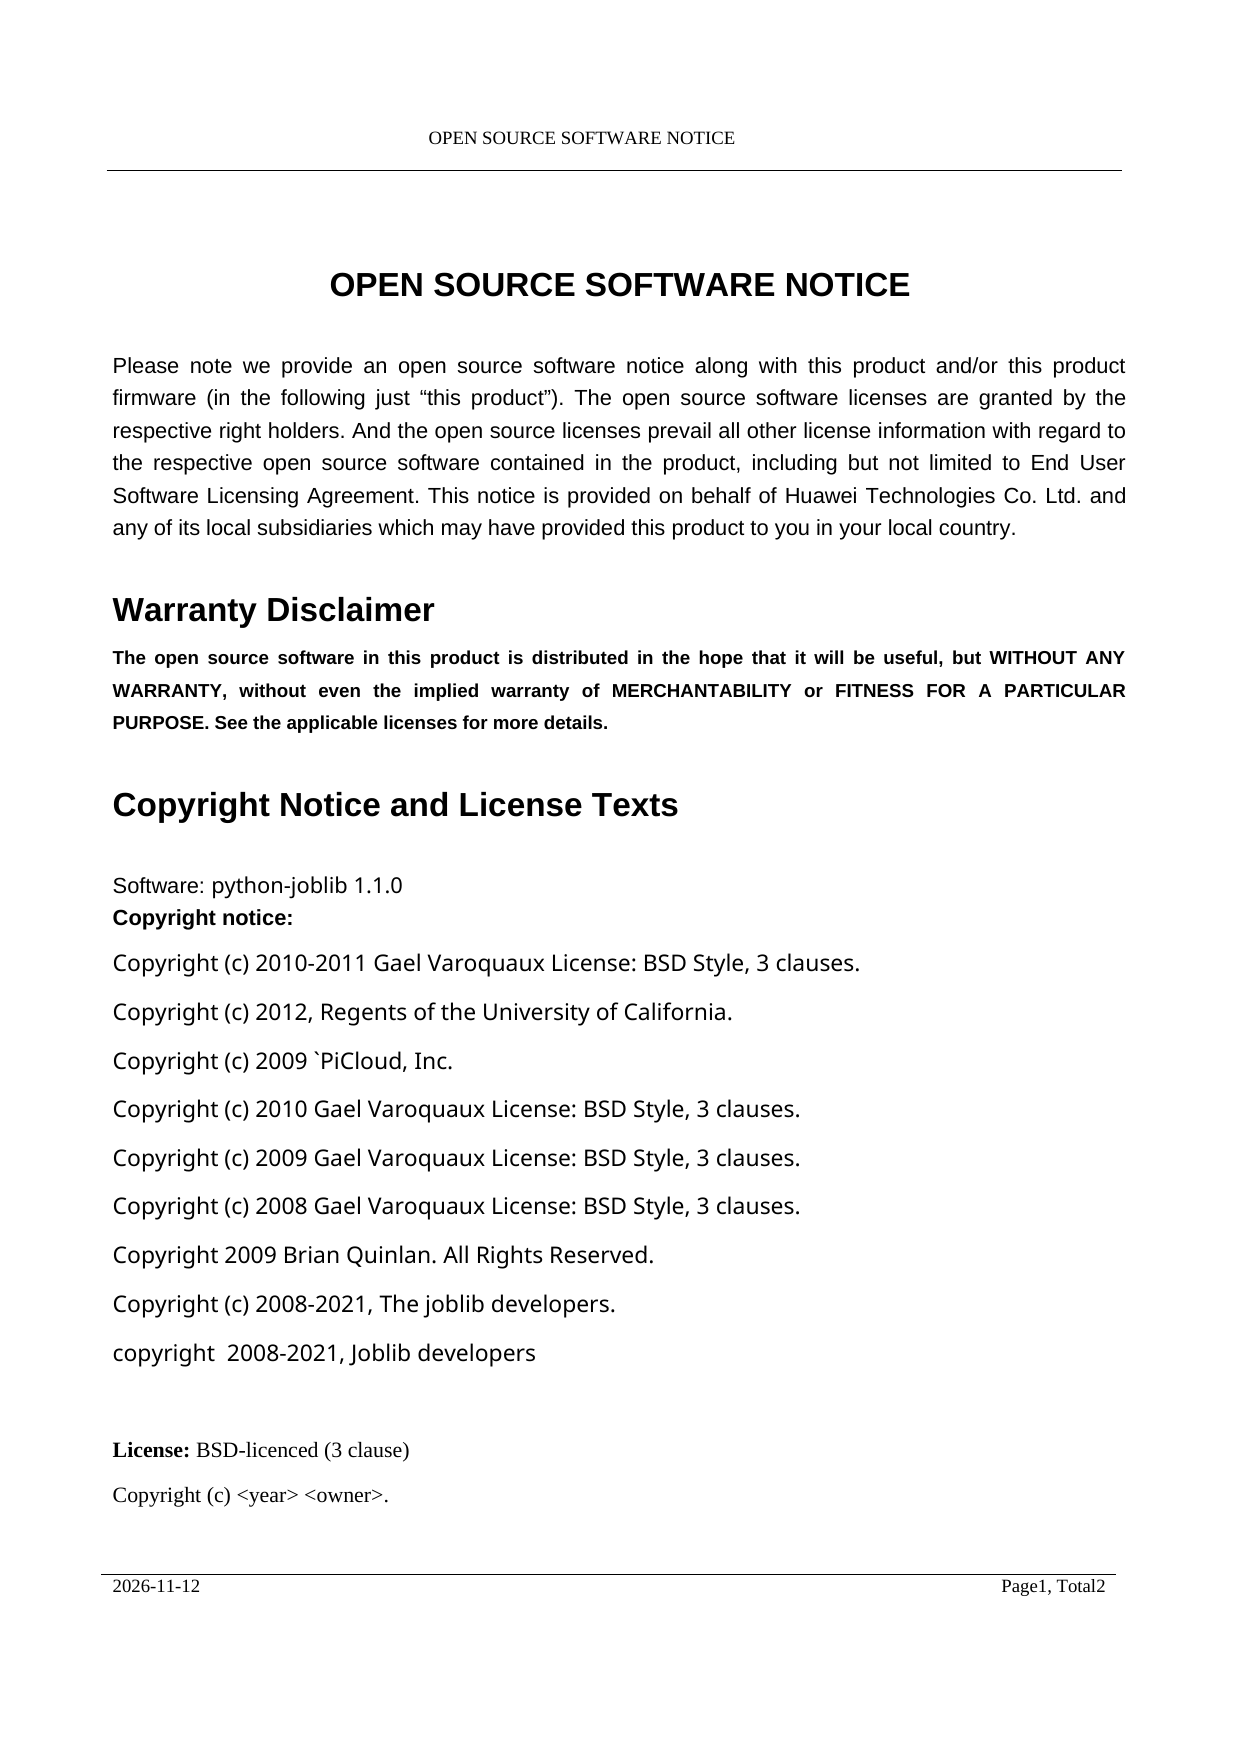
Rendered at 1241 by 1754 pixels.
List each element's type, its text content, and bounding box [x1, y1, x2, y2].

text License: BSD-licenced (3 clause) [112, 1433, 1128, 1466]
text Please note we provide an open source software notice along with this product and/or this product firmware (in the following just “this product”). The open source software licenses are granted by the respective right holders. And the open source licenses prevail all other license information with regard to the respective open source software contained in the product, including but not limited to End User Software Licensing Agreement. This notice is provided on behalf of Huawei Technologies Co. Ltd. and any of its local subsidiaries which may have provided this product to you in your local country. [112, 349, 1128, 544]
text Copyright (c) 2010 Gael Varoquaux License: BSD Style, 3 clauses. Copyright (c) 2009 Gael Varoquaux License: BSD Style, 3 clauses. Copyright (c) 2008 Gael Varoquaux License: BSD Style, 3 clauses. Copyright 2009 Brian Quinlan. All Rights Reserved. Copyright (c) 2008-2021, The joblib developers. copyright 2008-2021, Joblib developers [112, 1092, 1128, 1417]
text The open source software in this product is distributed in the hope that it will be useful, but WITHOUT ANY WARRANTY, without even the implied warranty of MERCHANTABILITY or FITNESS FOR A PARTICULAR PURPOSE. See the applicable licenses for more details. [112, 641, 1128, 739]
text Copyright Notice and License Texts [112, 771, 1128, 836]
text Warranty Disclaimer [112, 576, 1128, 641]
text Copyright (c) <year> <owner>. [112, 1478, 1128, 1511]
text Copyright notice: [112, 901, 1128, 934]
text Copyright (c) 2010-2011 Gael Varoquaux License: BSD Style, 3 clauses. Copyright (c) 2012, Regents of the University of California. Copyright (c) 2009 `PiCloud, Inc. [112, 947, 1128, 1077]
text Software: python-joblib 1.1.0 [112, 869, 1128, 901]
text OPEN SOURCE SOFTWARE NOTICE [112, 251, 1128, 316]
